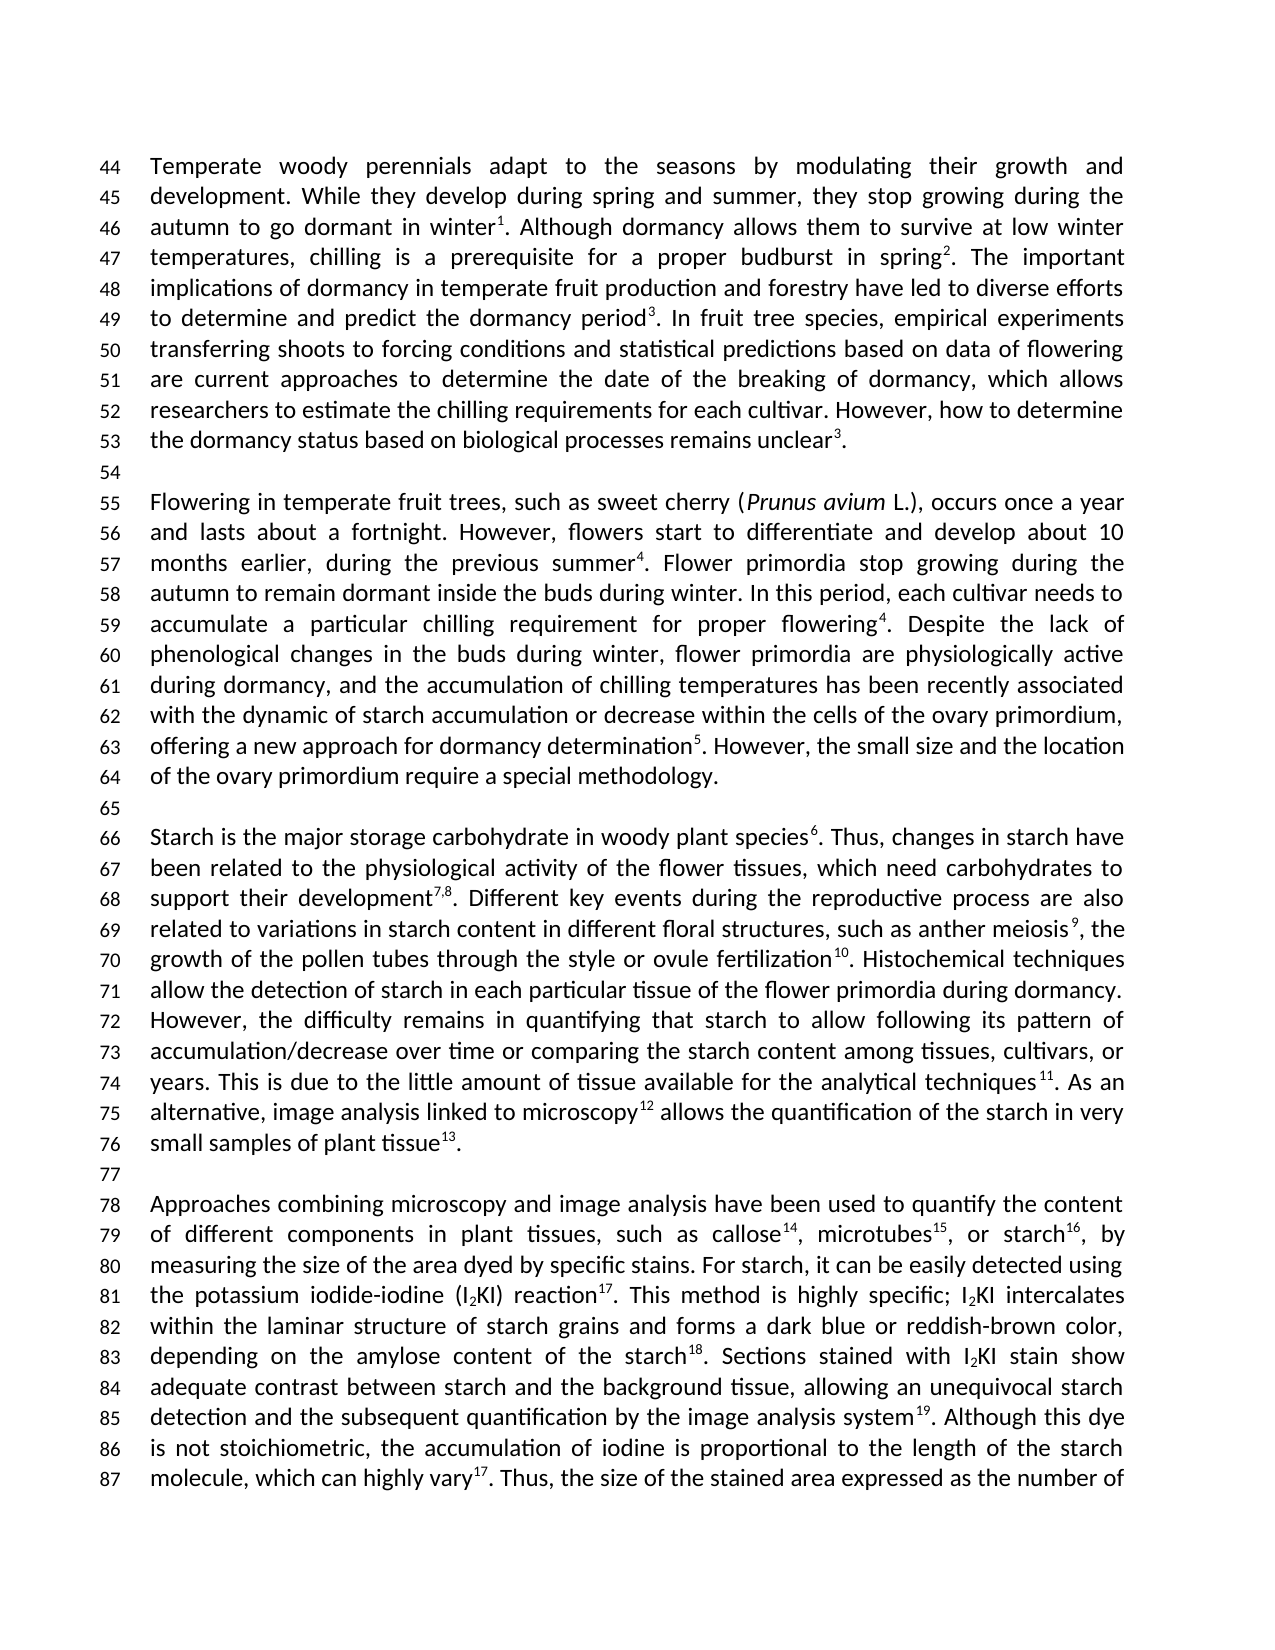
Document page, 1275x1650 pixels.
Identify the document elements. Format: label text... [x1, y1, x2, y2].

text Flowering in temperate fruit trees, such as sweet cherry (Prunus avium L.), occurs once a year and lasts about a fortnight. However, flowers start to differentiate and develop about 10 months earlier, during the previous summer4. Flower primordia stop growing during the autumn to remain dormant inside the buds during winter. In this period, each cultivar needs to accumulate a particular chilling requirement for proper flowering4. Despite the lack of phenological changes in the buds during winter, flower primordia are physiologically active during dormancy, and the accumulation of chilling temperatures has been recently associated with the dynamic of starch accumulation or decrease within the cells of the ovary primordium, offering a new approach for dormancy determination5. However, the small size and the location of the ovary primordium require a special methodology. [150, 486, 1125, 791]
text Temperate woody perennials adapt to the seasons by modulating their growth and development. While they develop during spring and summer, they stop growing during the autumn to go dormant in winter1. Although dormancy allows them to survive at low winter temperatures, chilling is a prerequisite for a proper budburst in spring2. The important implications of dormancy in temperate fruit production and forestry have led to diverse efforts to determine and predict the dormancy period3. In fruit tree species, empirical experiments transferring shoots to forcing conditions and statistical predictions based on data of flowering are current approaches to determine the date of the breaking of dormancy, which allows researchers to estimate the chilling requirements for each cultivar. However, how to determine the dormancy status based on biological processes remains unclear3. [150, 150, 1125, 455]
text Starch is the major storage carbohydrate in woody plant species6. Thus, changes in starch have been related to the physiological activity of the flower tissues, which need carbohydrates to support their development7,8. Different key events during the reproductive process are also related to variations in starch content in different floral structures, such as anther meiosis9, the growth of the pollen tubes through the style or ovule fertilization10. Histochemical techniques allow the detection of starch in each particular tissue of the flower primordia during dormancy. However, the difficulty remains in quantifying that starch to allow following its pattern of accumulation/decrease over time or comparing the starch content among tissues, cultivars, or years. This is due to the little amount of tissue available for the analytical techniques11. As an alternative, image analysis linked to microscopy12 allows the quantification of the starch in very small samples of plant tissue13. [150, 821, 1125, 1157]
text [150, 1188, 1125, 1493]
